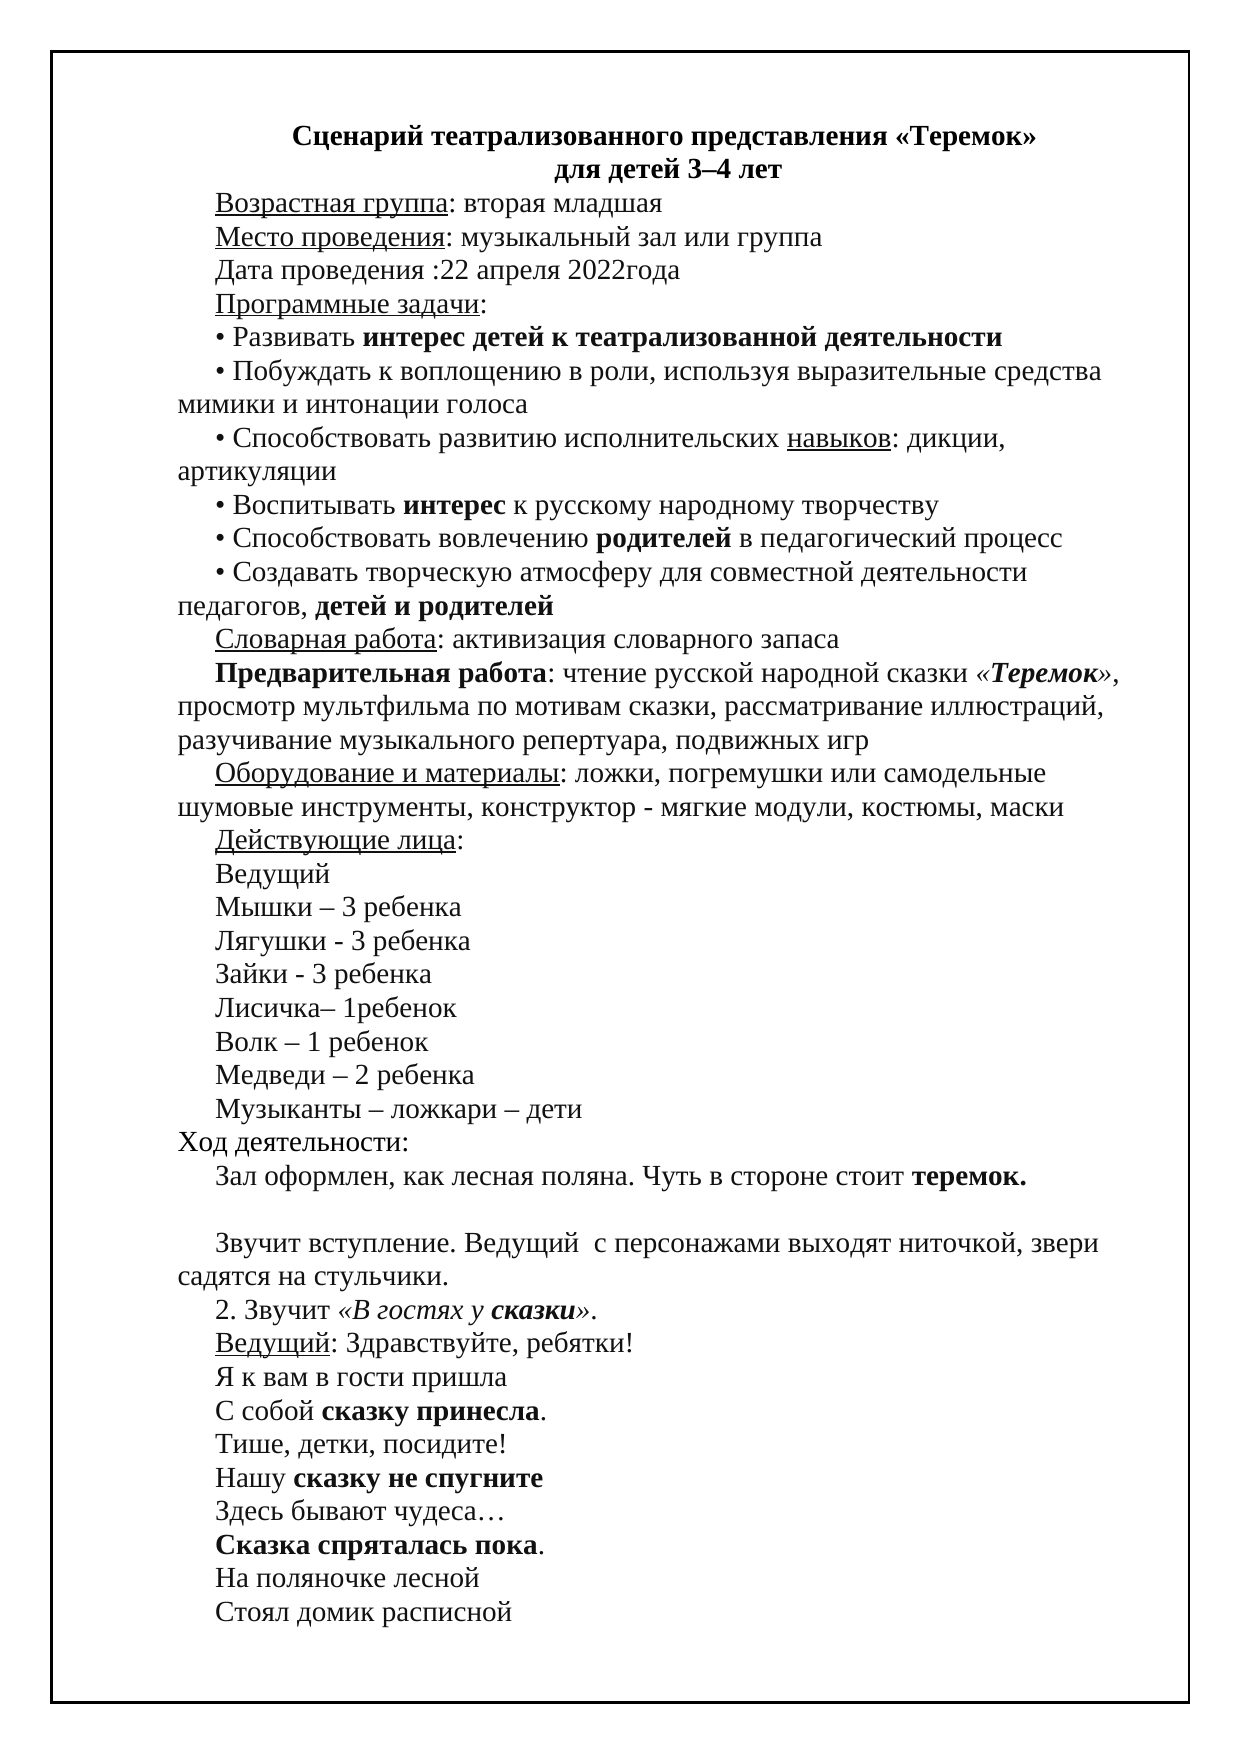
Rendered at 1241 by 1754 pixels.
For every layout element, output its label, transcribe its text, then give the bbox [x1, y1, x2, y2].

text На поляночке лесной [177, 1560, 1152, 1594]
text Зайки - 3 ребенка [177, 957, 1152, 990]
text Я к вам в гости пришла [177, 1359, 1152, 1393]
text Тише, детки, посидите! [177, 1426, 1152, 1460]
text Стоял домик расписной [177, 1594, 1152, 1627]
text для детей 3–4 лет [177, 152, 1152, 185]
text Сказка спряталась пока. [177, 1527, 1152, 1560]
text Сценарий театрализованного представления «Теремок» [177, 118, 1152, 152]
text Программные задачи: [177, 286, 1152, 319]
text • Развивать интерес детей к театрализованной деятельности [177, 319, 1152, 353]
text 2. Звучит «В гостях у сказки». [177, 1292, 1152, 1326]
text Зал оформлен, как лесная поляна. Чуть в стороне стоит теремок. [177, 1158, 1152, 1191]
text • Побуждать к воплощению в роли, используя выразительные средства мимики и интонации голоса [177, 353, 1152, 420]
text • Создавать творческую атмосферу для совместной деятельности педагогов, детей и родителей [177, 554, 1152, 621]
text Волк – 1 ребенок [177, 1024, 1152, 1057]
text Словарная работа: активизация словарного запаса [177, 621, 1152, 655]
text Мышки – 3 ребенка [177, 889, 1152, 923]
text Медведи – 2 ребенка [177, 1057, 1152, 1091]
text Возрастная группа: вторая младшая [177, 185, 1152, 219]
text • Воспитывать интерес к русскому народному творчеству [177, 487, 1152, 521]
text • Способствовать развитию исполнительских навыков: дикции, артикуляции [177, 420, 1152, 487]
text Место проведения: музыкальный зал или группа [177, 219, 1152, 252]
text Дата проведения :22 апреля 2022года [177, 252, 1152, 286]
text С собой сказку принесла. [177, 1393, 1152, 1426]
text Нашу сказку не спугните [177, 1460, 1152, 1493]
text Ход деятельности: [177, 1124, 1152, 1158]
text Лисичка– 1ребенок [177, 990, 1152, 1024]
text Ведущий: Здравствуйте, ребятки! [177, 1326, 1152, 1359]
text Действующие лица: [177, 822, 1152, 856]
text Здесь бывают чудеса… [177, 1493, 1152, 1527]
text • Способствовать вовлечению родителей в педагогический процесс [177, 521, 1152, 554]
text Предварительная работа: чтение русской народной сказки «Теремок», просмотр мультфильма по мотивам сказки, рассматривание иллюстраций, разучивание музыкального репертуара, подвижных игр [177, 655, 1152, 755]
text Музыканты – ложкари – дети [177, 1091, 1152, 1124]
text Звучит вступление. Ведущий с персонажами выходят ниточкой, звери садятся на стульчики. [177, 1225, 1152, 1292]
text Ведущий [177, 856, 1152, 889]
text Лягушки - 3 ребенка [177, 923, 1152, 957]
text Оборудование и материалы: ложки, погремушки или самодельные шумовые инструменты, конструктор - мягкие модули, костюмы, маски [177, 755, 1152, 822]
